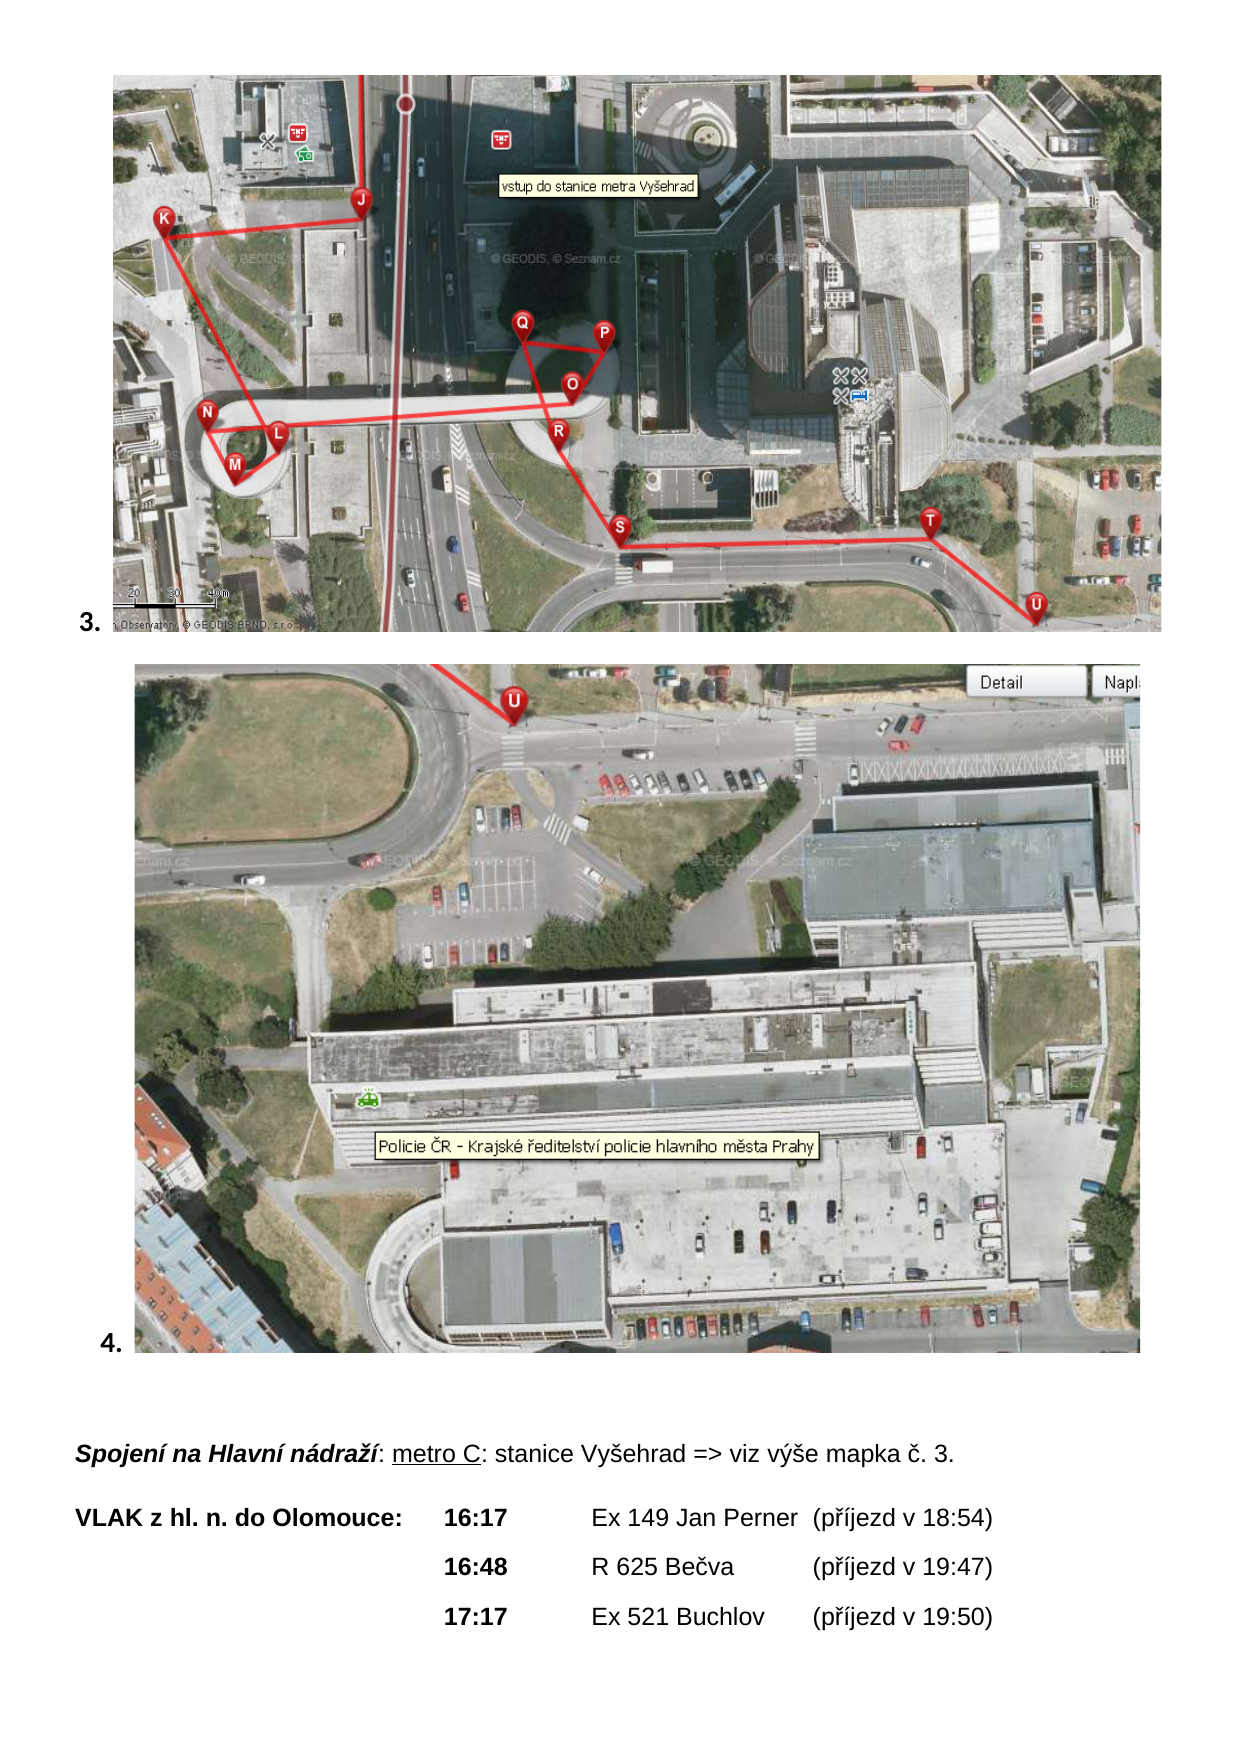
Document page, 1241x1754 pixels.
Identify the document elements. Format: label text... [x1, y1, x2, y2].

text 17:17 Ex 521 Buchlov (příjezd v 19:50) [370, 1602, 1165, 1631]
picture [134, 664, 1141, 1353]
text Spojení na Hlavní nádraží: metro C: stanice Vyšehrad => viz výše mapka č. 3. [75, 1439, 1165, 1467]
picture [113, 75, 1162, 632]
text VLAK z hl. n. do Olomouce: 16:17 Ex 149 Jan Perner (příjezd v 18:54) [75, 1503, 1165, 1531]
text 16:48 R 625 Bečva (příjezd v 19:47) [370, 1552, 1165, 1581]
